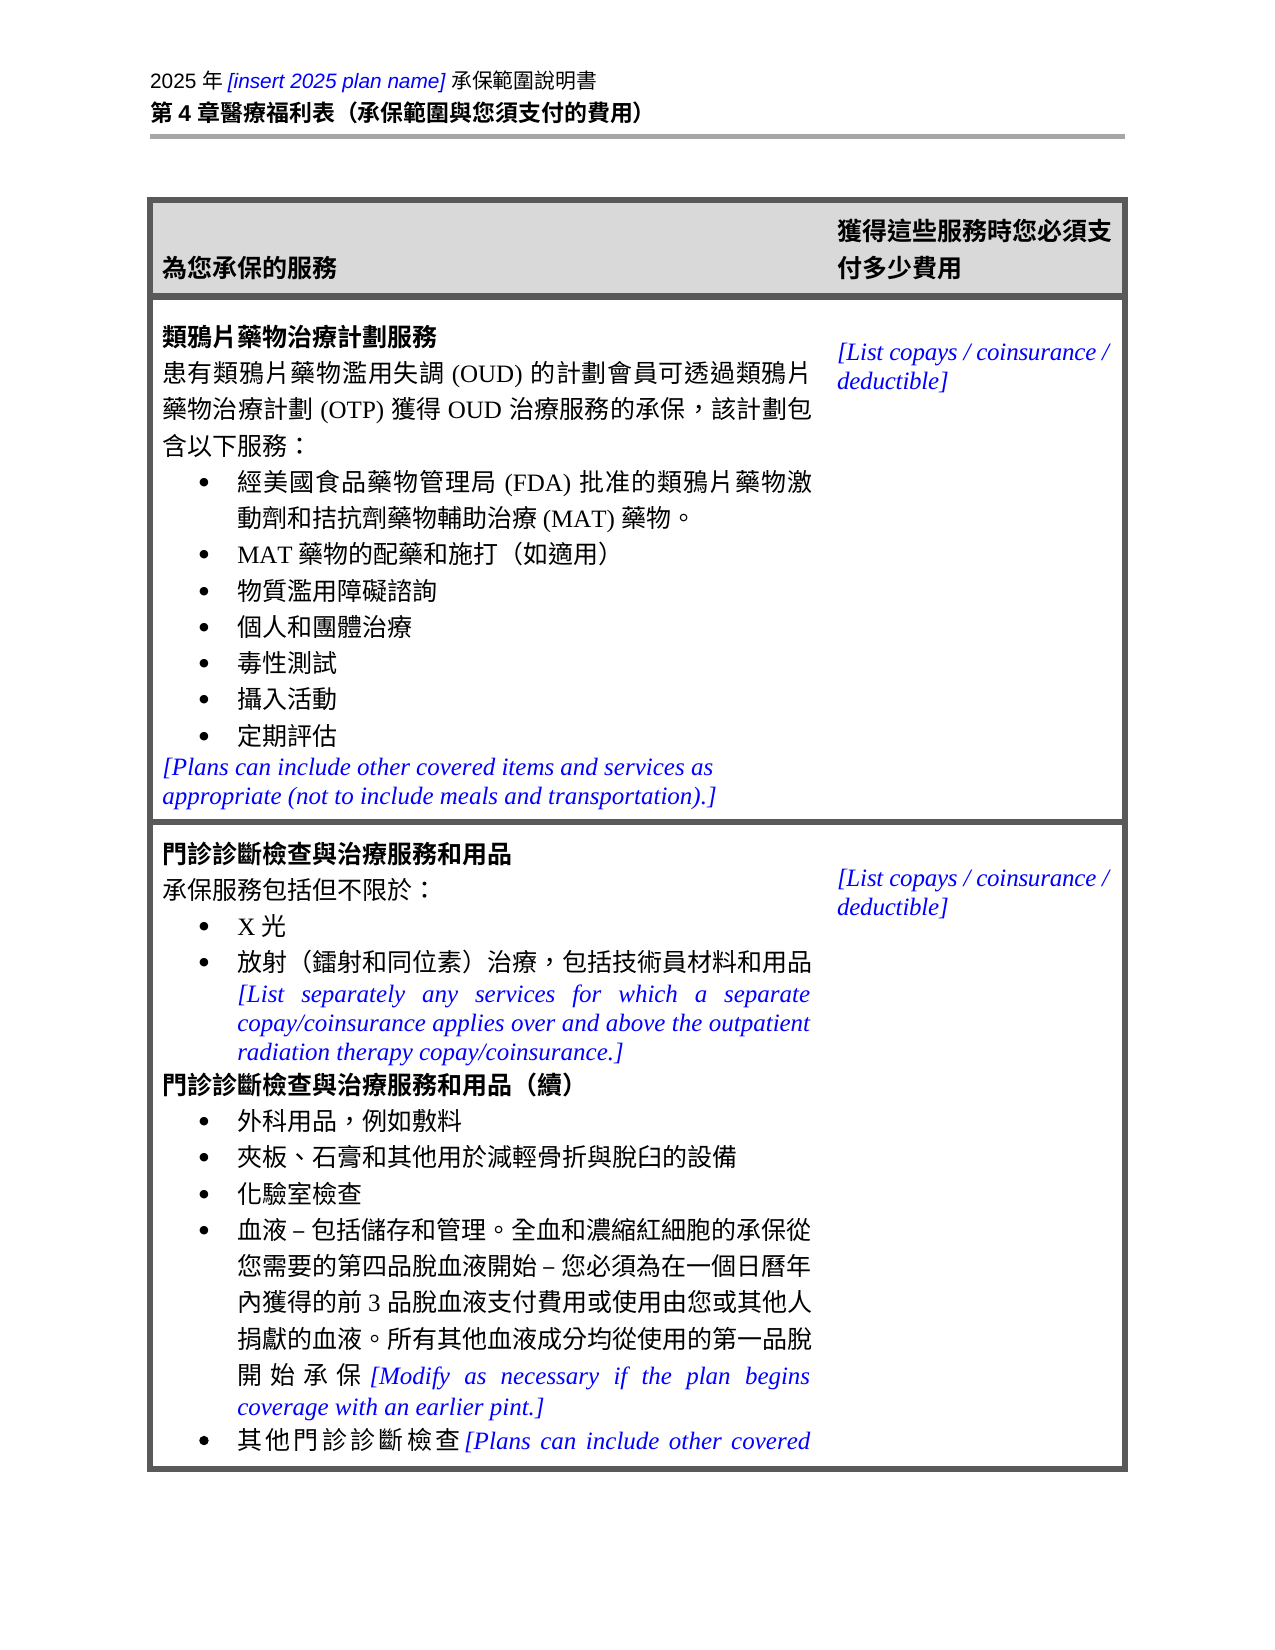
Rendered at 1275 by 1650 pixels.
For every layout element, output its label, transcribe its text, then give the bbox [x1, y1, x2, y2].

table_cell [List copays / coinsurance / deductible] [825, 300, 1122, 819]
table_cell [153, 825, 825, 1466]
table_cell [825, 825, 1122, 1466]
table_cell 類鴉片藥物治療計劃服務 患有類鴉片藥物濫用失調 (OUD) 的計劃會員可透過類鴉片藥物治療計劃 (OTP) 獲得 OUD 治療服務的承保，該計劃包含以下服務： 經美國食品藥物管理局 (FDA) 批准的類鴉片藥物激動劑和拮抗劑藥物輔助治療 (MAT) 藥物。 MAT 藥物的配藥和施打（如適用） 物質濫用障礙諮詢 個人和團體治療 毒性測試 攝入活動 定期評估 [Plans can include other covered items and services as appropriate (not to include meals and transportation).] [153, 300, 825, 819]
table_header 為您承保的服務 [153, 203, 825, 293]
table_header 獲得這些服務時您必須支付多少費用 [825, 203, 1122, 293]
